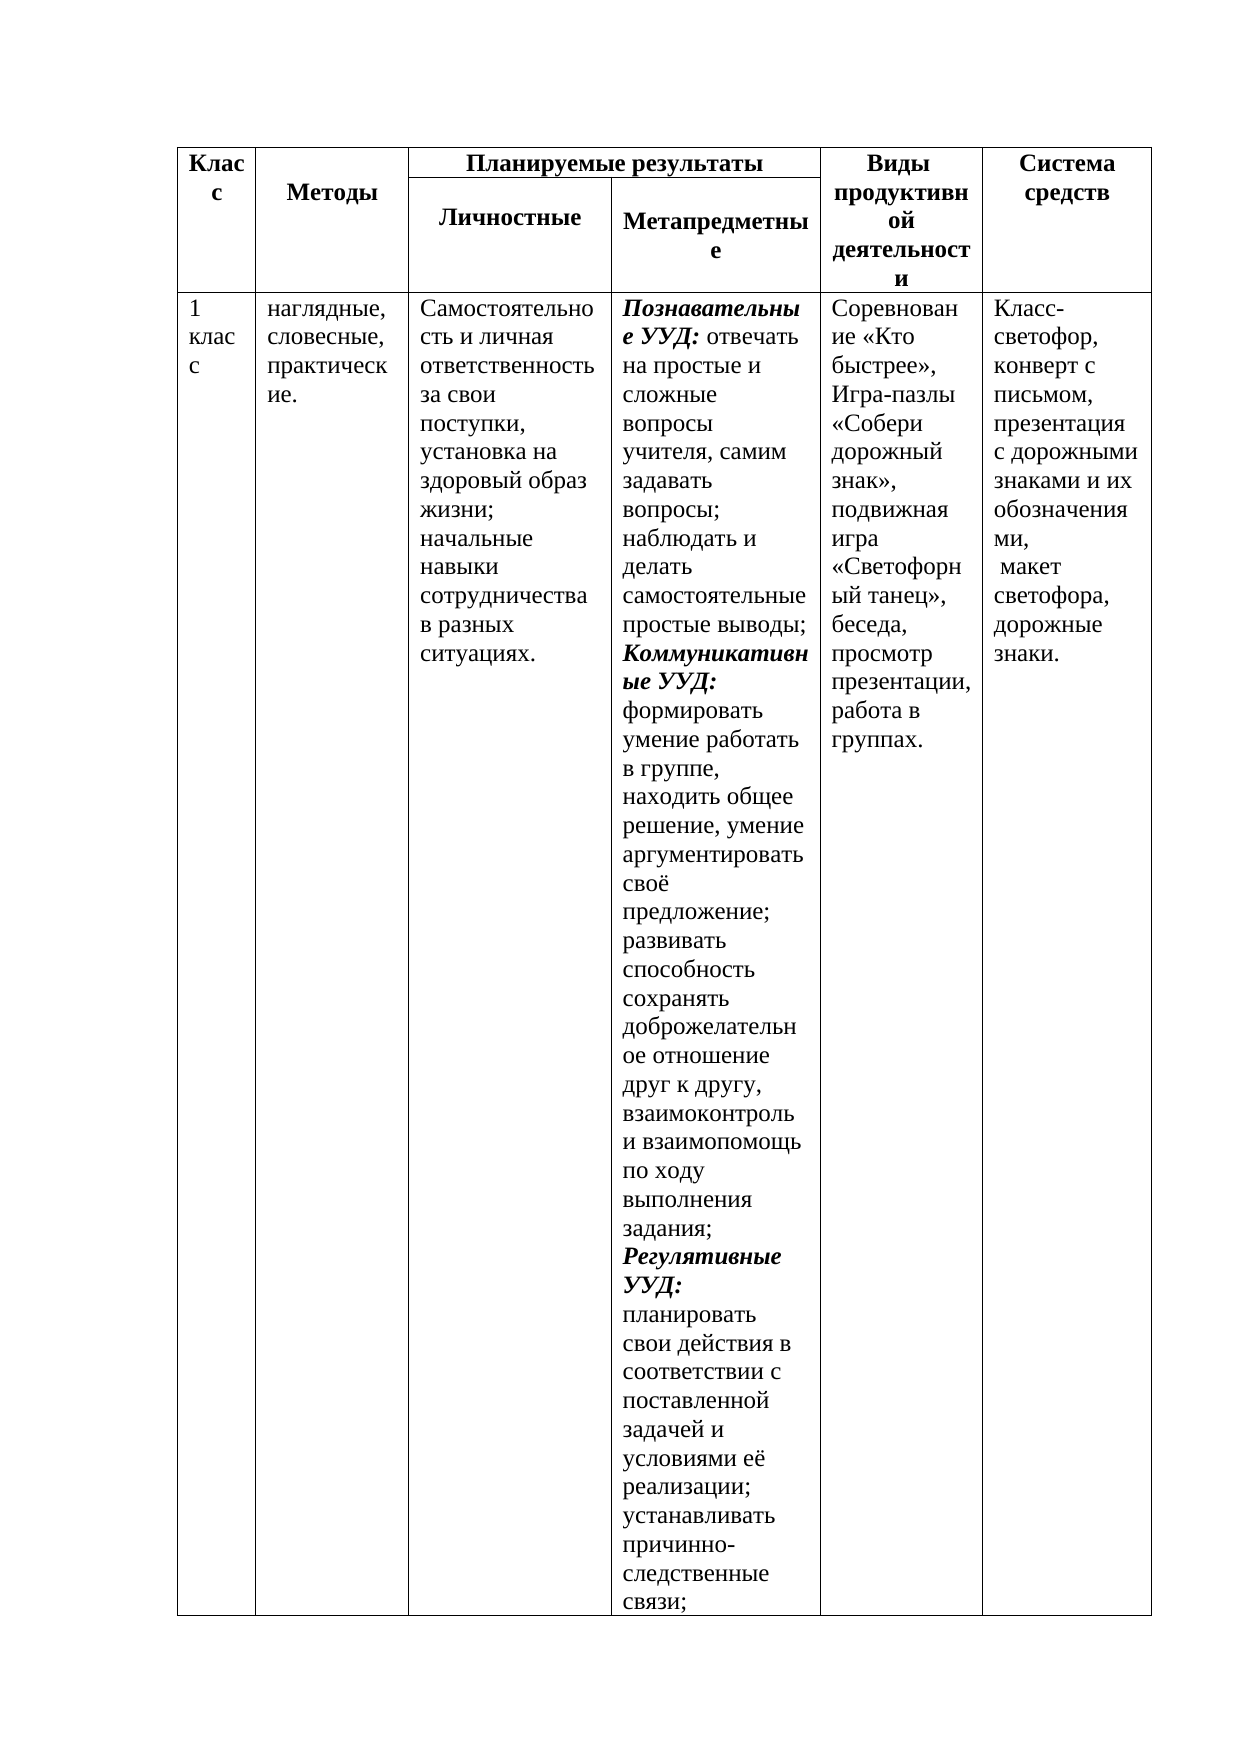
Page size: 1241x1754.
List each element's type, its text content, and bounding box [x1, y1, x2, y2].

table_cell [612, 293, 820, 1615]
table_cell Метапредметные [612, 178, 820, 292]
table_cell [983, 293, 1151, 1615]
table_cell Личностные [409, 178, 611, 292]
table_header Класс [178, 148, 255, 292]
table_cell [256, 293, 408, 1615]
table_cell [409, 293, 611, 1615]
table_header Виды продуктивной деятельности [821, 148, 982, 292]
table_cell 1 класс [178, 293, 255, 1615]
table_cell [821, 293, 982, 1615]
table_header Система средств [983, 148, 1151, 292]
table_header Методы [256, 148, 408, 292]
table_header Планируемые результаты [409, 148, 820, 177]
